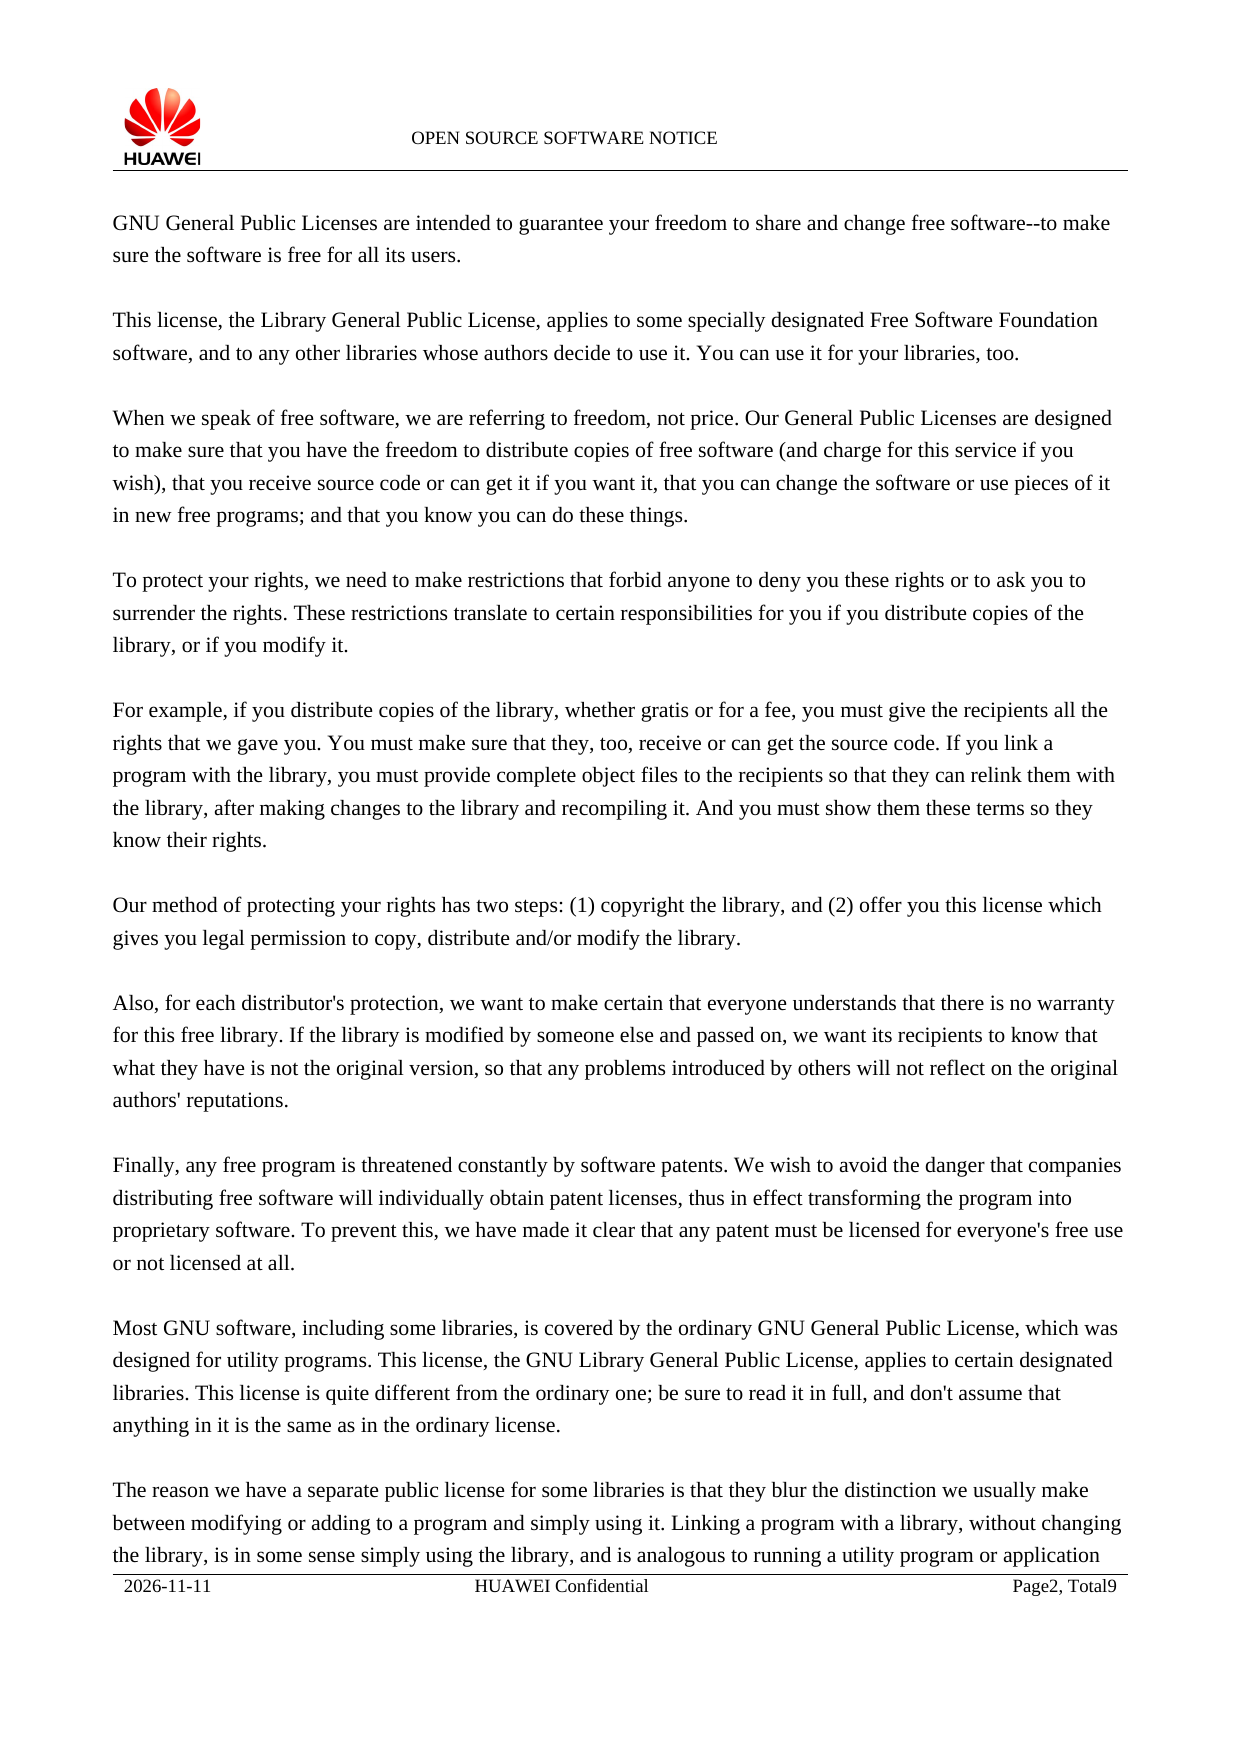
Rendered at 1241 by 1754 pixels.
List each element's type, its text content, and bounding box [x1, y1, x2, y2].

picture [124, 88, 201, 165]
